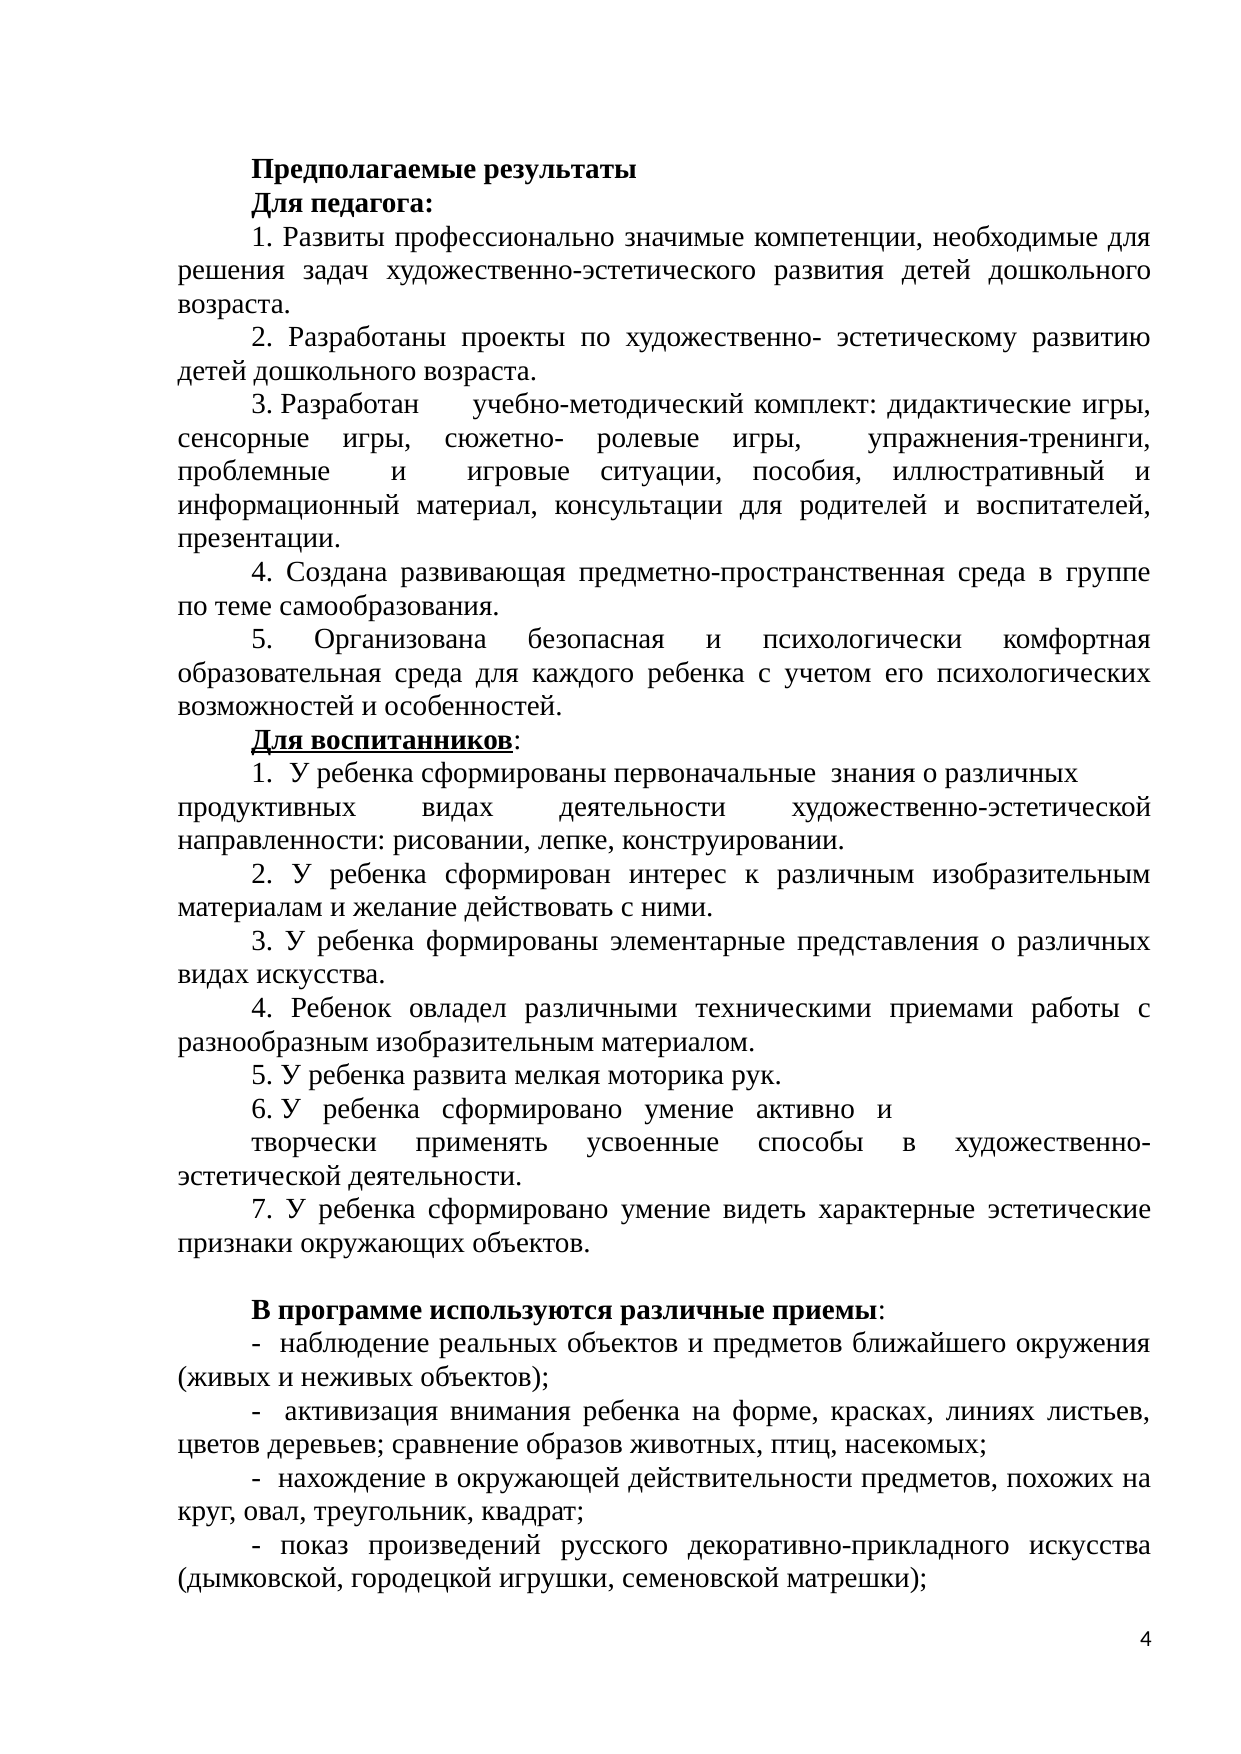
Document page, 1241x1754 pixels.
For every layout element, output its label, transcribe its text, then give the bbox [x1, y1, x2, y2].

text 5. Организована безопасная и психологически комфортная образовательная среда для каждого ребенка с учетом его психологических возможностей и особенностей. [177, 621, 1152, 722]
text 4. Создана развивающая предметно-пространственная среда в группе по теме самообразования. [177, 554, 1152, 621]
text продуктивных видах деятельности художественно-эстетической направленности: рисовании, лепке, конструировании. [177, 789, 1152, 856]
text 2. У ребенка сформирован интерес к различным изобразительным материалам и желание действовать с ними. [177, 856, 1152, 923]
text 1. Развиты профессионально значимые компетенции, необходимые для решения задач художественно-эстетического развития детей дошкольного возраста. [177, 219, 1152, 319]
text Для педагога: [177, 185, 1152, 219]
text Предполагаемые результаты [177, 152, 1152, 185]
text 4. Ребенок овладел различными техническими приемами работы с разнообразным изобразительным материалом. [177, 990, 1152, 1057]
text 5. У ребенка развита мелкая моторика рук. [177, 1057, 1152, 1091]
text 6. У ребенка сформировано умение активно и [177, 1091, 1152, 1124]
text 2. Разработаны проекты по художественно- эстетическому развитию детей дошкольного возраста. [177, 319, 1152, 386]
list У ребенка сформированы первоначальные знания о различных [251, 755, 1152, 789]
text - нахождение в окружающей действительности предметов, похожих на круг, овал, треугольник, квадрат; [177, 1460, 1152, 1527]
text В программе используются различные приемы: [177, 1292, 1152, 1326]
text творчески применять усвоенные способы в художественно-эстетической деятельности. [177, 1124, 1152, 1191]
text - показ произведений русского декоративно-прикладного искусства (дымковской, городецкой игрушки, семеновской матрешки); [177, 1527, 1152, 1594]
text 7. У ребенка сформировано умение видеть характерные эстетические признаки окружающих объектов. [177, 1191, 1152, 1258]
text - наблюдение реальных объектов и предметов ближайшего окружения (живых и неживых объектов); [177, 1326, 1152, 1393]
text 3. У ребенка формированы элементарные представления о различных видах искусства. [177, 923, 1152, 990]
text 3. Разработан учебно-методический комплект: дидактические игры, сенсорные игры, сюжетно- ролевые игры, упражнения-тренинги, проблемные и игровые ситуации, пособия, иллюстративный и информационный материал, консультации для родителей и воспитателей, презентации. [177, 386, 1152, 554]
text Для воспитанников: [177, 722, 1152, 755]
text - активизация внимания ребенка на форме, красках, линиях листьев, цветов деревьев; сравнение образов животных, птиц, насекомых; [177, 1393, 1152, 1460]
